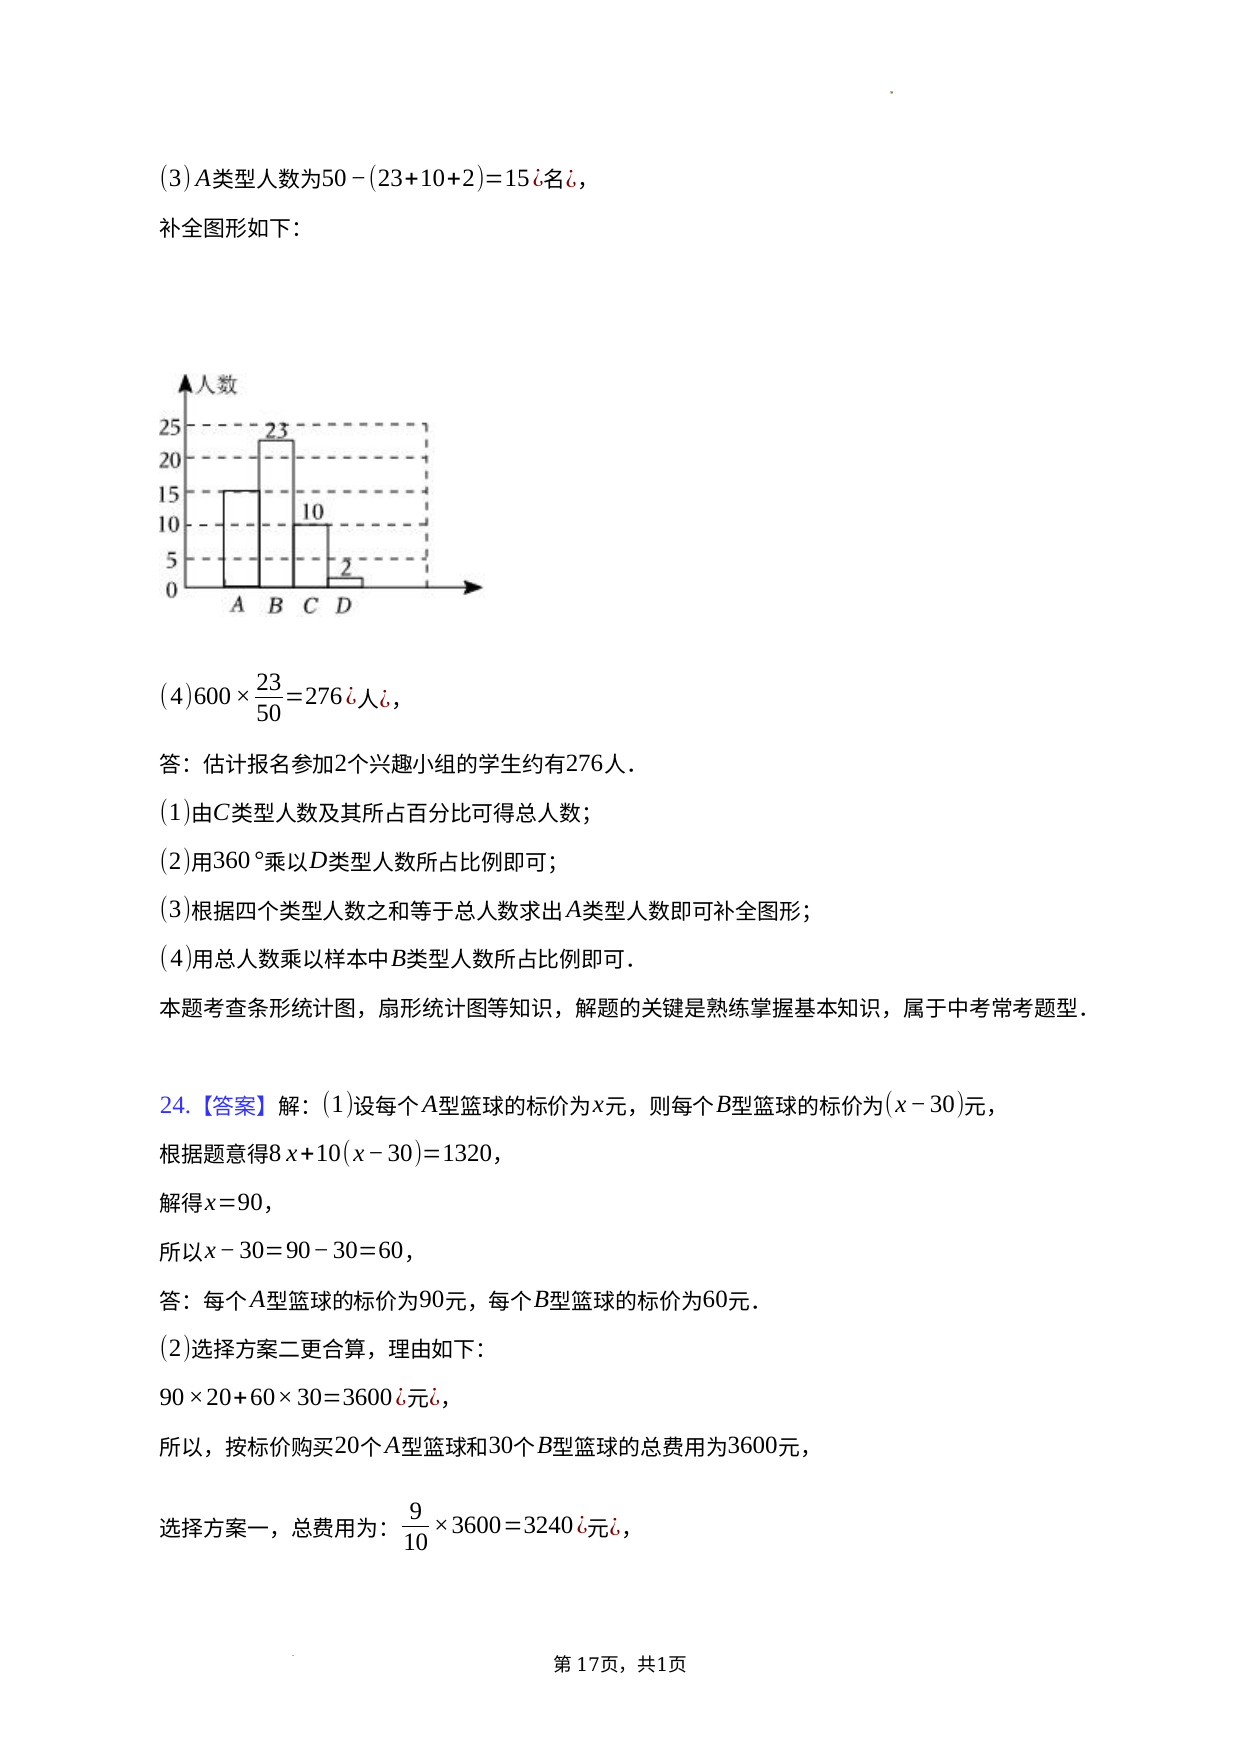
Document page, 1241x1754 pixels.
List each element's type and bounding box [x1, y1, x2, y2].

list [159, 1088, 1081, 1559]
picture [159, 373, 485, 617]
list [159, 162, 1081, 1072]
